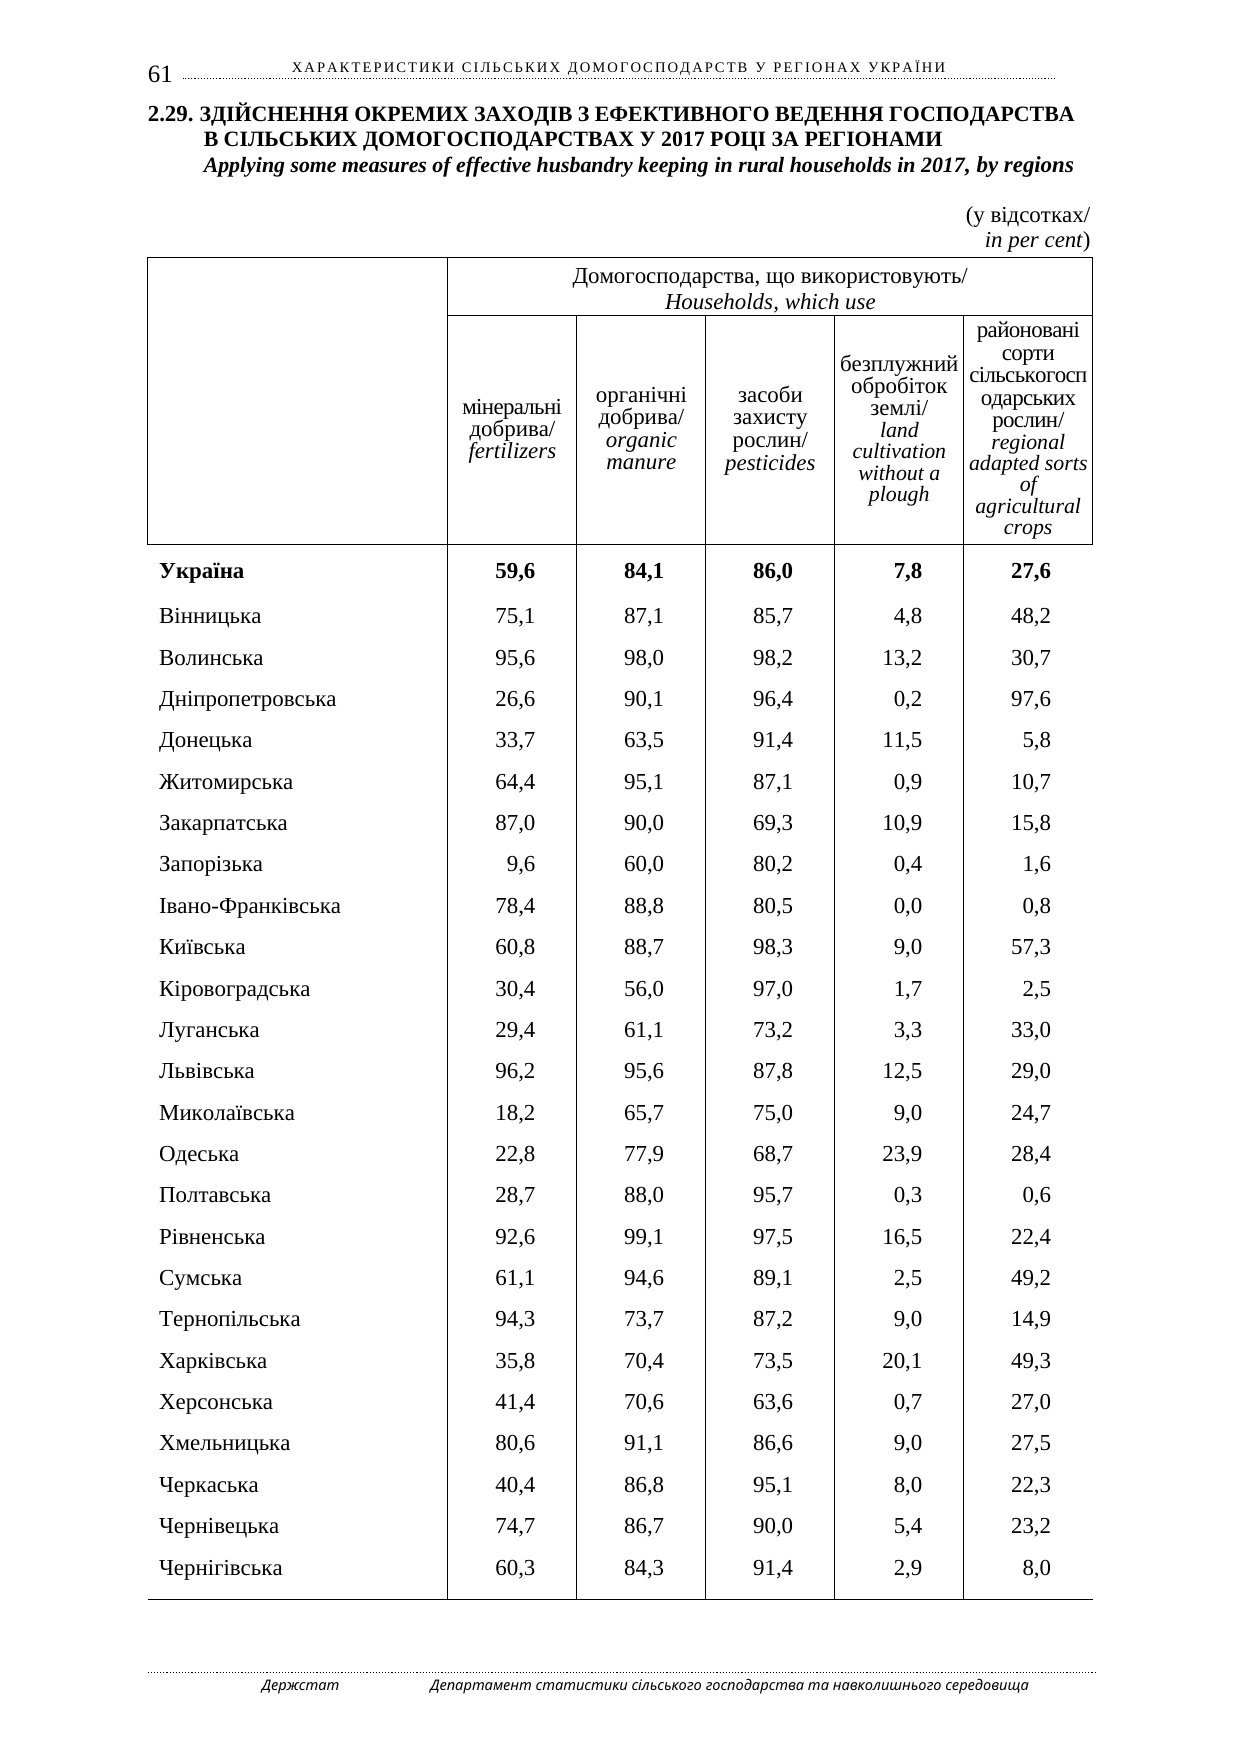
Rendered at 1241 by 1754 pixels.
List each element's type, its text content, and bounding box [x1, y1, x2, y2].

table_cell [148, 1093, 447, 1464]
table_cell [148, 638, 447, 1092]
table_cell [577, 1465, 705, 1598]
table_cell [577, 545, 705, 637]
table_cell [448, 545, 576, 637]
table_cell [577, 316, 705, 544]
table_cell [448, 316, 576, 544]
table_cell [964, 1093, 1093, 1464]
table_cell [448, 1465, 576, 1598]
text (у відсотках/ [148, 203, 1090, 228]
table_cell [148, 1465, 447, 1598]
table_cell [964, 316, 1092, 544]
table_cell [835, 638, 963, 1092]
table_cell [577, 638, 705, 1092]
text Applying some measures of effective husbandry keeping in rural households in 2017, by regions [203, 151, 1092, 178]
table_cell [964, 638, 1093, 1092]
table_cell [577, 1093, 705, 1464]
text 2.29. здійснення ОКРЕМИХ ЗАХОДІВ З ЕФЕКТИВНОГО ВЕДЕННЯ ГОСПОДАРСТВА В СІЛЬСЬКИх ДОМОГОСПОДАРСТВАх у 2017 РОЦІ ЗА РЕГІОНАМИ [148, 100, 1092, 151]
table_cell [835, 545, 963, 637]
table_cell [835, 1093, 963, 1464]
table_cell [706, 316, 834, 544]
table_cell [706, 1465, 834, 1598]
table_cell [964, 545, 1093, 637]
text in per cent) [148, 228, 1090, 253]
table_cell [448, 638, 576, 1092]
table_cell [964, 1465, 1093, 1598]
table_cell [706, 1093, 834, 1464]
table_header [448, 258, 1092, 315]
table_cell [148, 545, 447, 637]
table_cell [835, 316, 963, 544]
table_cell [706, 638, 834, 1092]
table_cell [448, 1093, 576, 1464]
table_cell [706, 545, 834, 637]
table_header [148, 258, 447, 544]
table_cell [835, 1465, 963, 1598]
